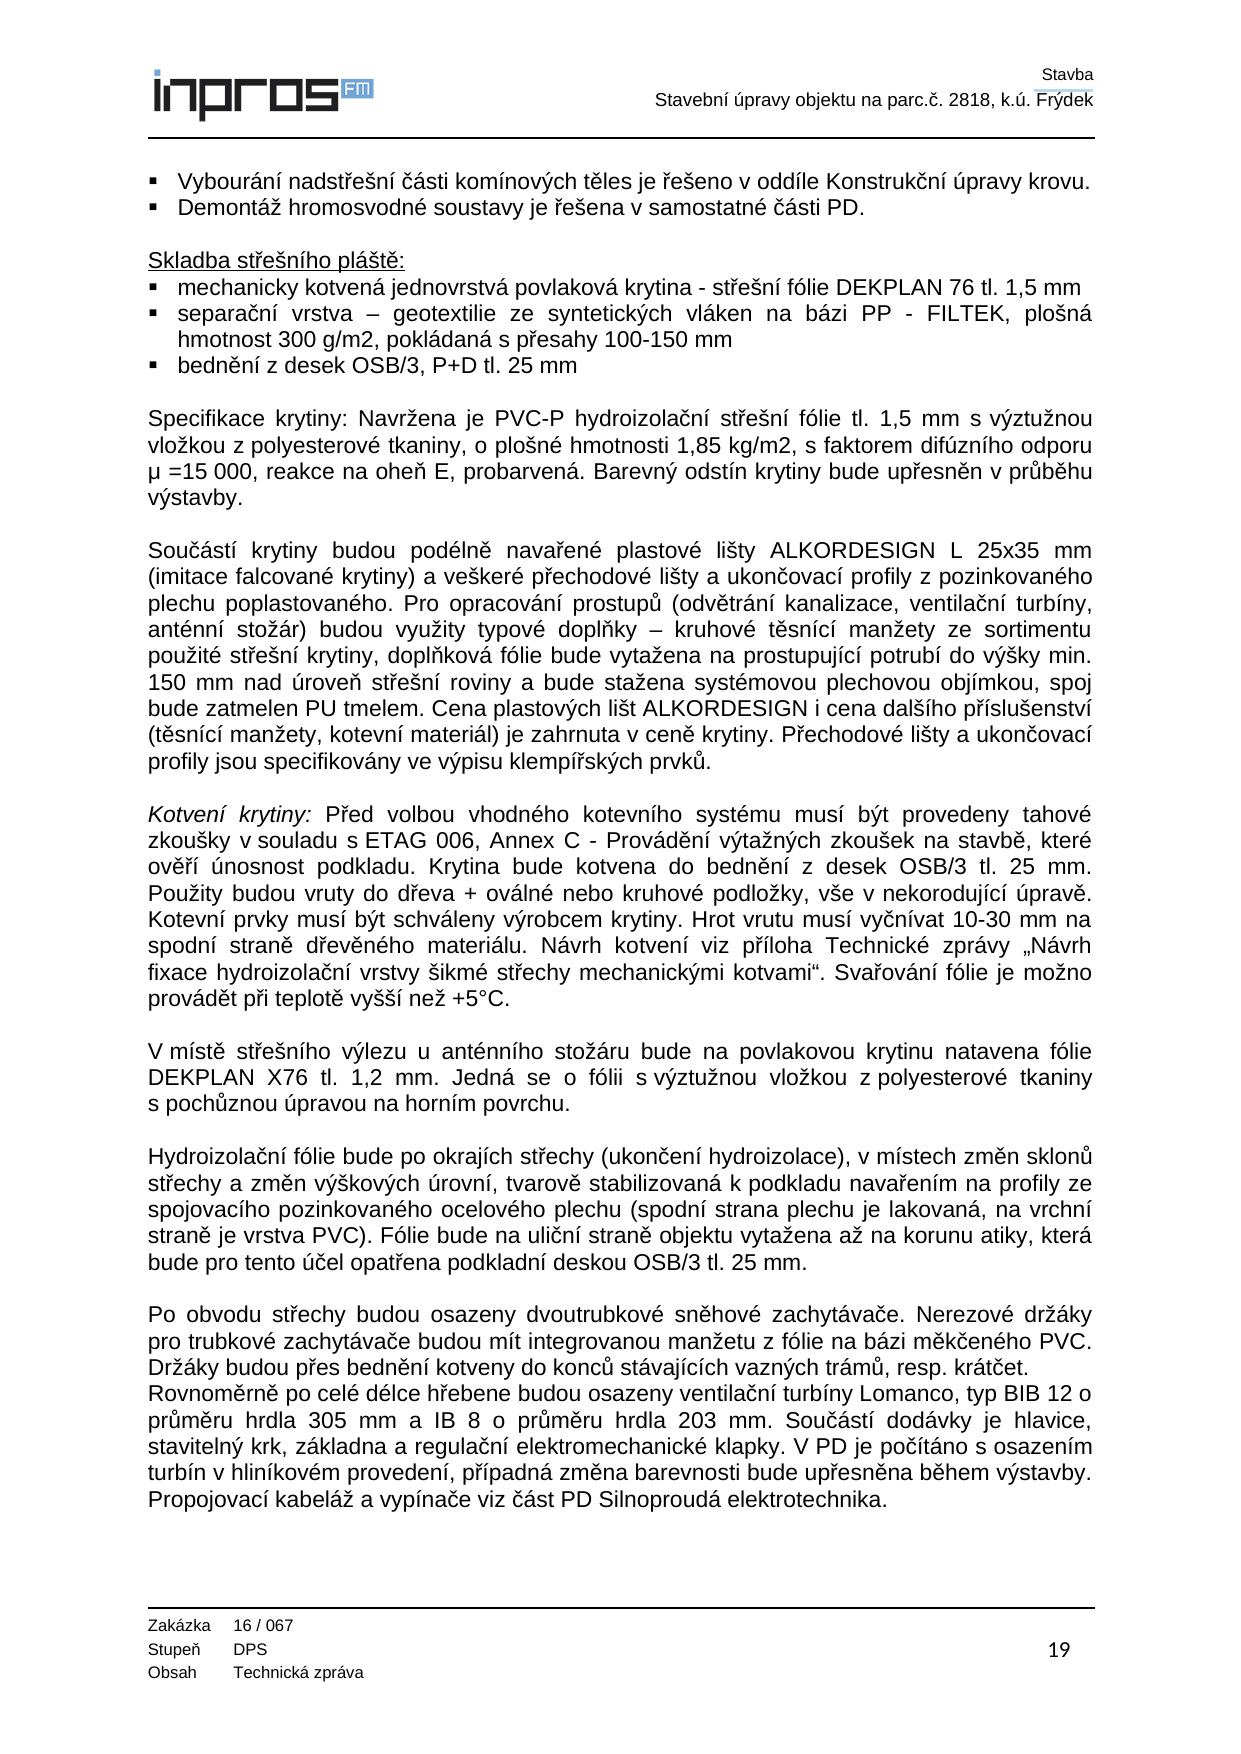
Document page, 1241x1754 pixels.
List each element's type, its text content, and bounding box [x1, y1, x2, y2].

text V místě střešního výlezu u anténního stožáru bude na povlakovou krytinu natavena fólie DEKPLAN X76 tl. 1,2 mm. Jedná se o fólii s výztužnou vložkou z polyesterové tkaniny s pochůznou úpravou na horním povrchu. [148, 1038, 1093, 1117]
text Po obvodu střechy budou osazeny dvoutrubkové sněhové zachytávače. Nerezové držáky pro trubkové zachytávače budou mít integrovanou manžetu z fólie na bázi měkčeného PVC. Držáky budou přes bednění kotveny do konců stávajících vazných trámů, resp. krátčet. [148, 1301, 1093, 1380]
text Hydroizolační fólie bude po okrajích střechy (ukončení hydroizolace), v místech změn sklonů střechy a změn výškových úrovní, tvarově stabilizovaná k podkladu navařením na profily ze spojovacího pozinkovaného ocelového plechu (spodní strana plechu je lakovaná, na vrchní straně je vrstva PVC). Fólie bude na uliční straně objektu vytažena až na korunu atiky, která bude pro tento účel opatřena podkladní deskou OSB/3 tl. 25 mm. [148, 1143, 1093, 1275]
list separační vrstva – geotextilie ze syntetických vláken na bázi PP - FILTEK, plošná hmotnost 300 g/m2, pokládaná s přesahy 100-150 mm [148, 300, 1093, 352]
list Vybourání nadstřešní části komínových těles je řešeno v oddíle Konstrukční úpravy krovu. [148, 168, 1093, 194]
list Demontáž hromosvodné soustavy je řešena v samostatné části PD. [148, 194, 1093, 221]
text Rovnoměrně po celé délce hřebene budou osazeny ventilační turbíny Lomanco, typ BIB 12 o průměru hrdla 305 mm a IB 8 o průměru hrdla 203 mm. Součástí dodávky je hlavice, stavitelný krk, základna a regulační elektromechanické klapky. V PD je počítáno s osazením turbín v hliníkovém provedení, případná změna barevnosti bude upřesněna během výstavby. Propojovací kabeláž a vypínače viz část PD Silnoproudá elektrotechnika. [148, 1380, 1093, 1512]
text Kotvení krytiny: Před volbou vhodného kotevního systému musí být provedeny tahové zkoušky v souladu s ETAG 006, Annex C - Provádění výtažných zkoušek na stavbě, které ověří únosnost podkladu. Krytina bude kotvena do bednění z desek OSB/3 tl. 25 mm. Použity budou vruty do dřeva + oválné nebo kruhové podložky, vše v nekorodující úpravě. Kotevní prvky musí být schváleny výrobcem krytiny. Hrot vrutu musí vyčnívat 10-30 mm na spodní straně dřevěného materiálu. Návrh kotvení viz příloha Technické zprávy „Návrh fixace hydroizolační vrstvy šikmé střechy mechanickými kotvami“. Svařování fólie je možno provádět při teplotě vyšší než +5°C. [148, 801, 1093, 1011]
text Skladba střešního pláště: [148, 247, 1093, 273]
text Součástí krytiny budou podélně navařené plastové lišty ALKORDESIGN L 25x35 mm (imitace falcované krytiny) a veškeré přechodové lišty a ukončovací profily z pozinkovaného plechu poplastovaného. Pro opracování prostupů (odvětrání kanalizace, ventilační turbíny, anténní stožár) budou využity typové doplňky – kruhové těsnící manžety ze sortimentu použité střešní krytiny, doplňková fólie bude vytažena na prostupující potrubí do výšky min. 150 mm nad úroveň střešní roviny a bude stažena systémovou plechovou objímkou, spoj bude zatmelen PU tmelem. Cena plastových lišt ALKORDESIGN i cena dalšího příslušenství (těsnící manžety, kotevní materiál) je zahrnuta v ceně krytiny. Přechodové lišty a ukončovací profily jsou specifikovány ve výpisu klempířských prvků. [148, 537, 1093, 774]
picture [143, 67, 383, 123]
text Specifikace krytiny: Navržena je PVC-P hydroizolační střešní fólie tl. 1,5 mm s výztužnou vložkou z polyesterové tkaniny, o plošné hmotnosti 1,85 kg/m2, s faktorem difúzního odporu μ =15 000, reakce na oheň E, probarvená. Barevný odstín krytiny bude upřesněn v průběhu výstavby. [148, 405, 1093, 511]
list bednění z desek OSB/3, P+D tl. 25 mm [148, 352, 1093, 379]
list mechanicky kotvená jednovrstvá povlaková krytina - střešní fólie DEKPLAN 76 tl. 1,5 mm [148, 273, 1093, 300]
